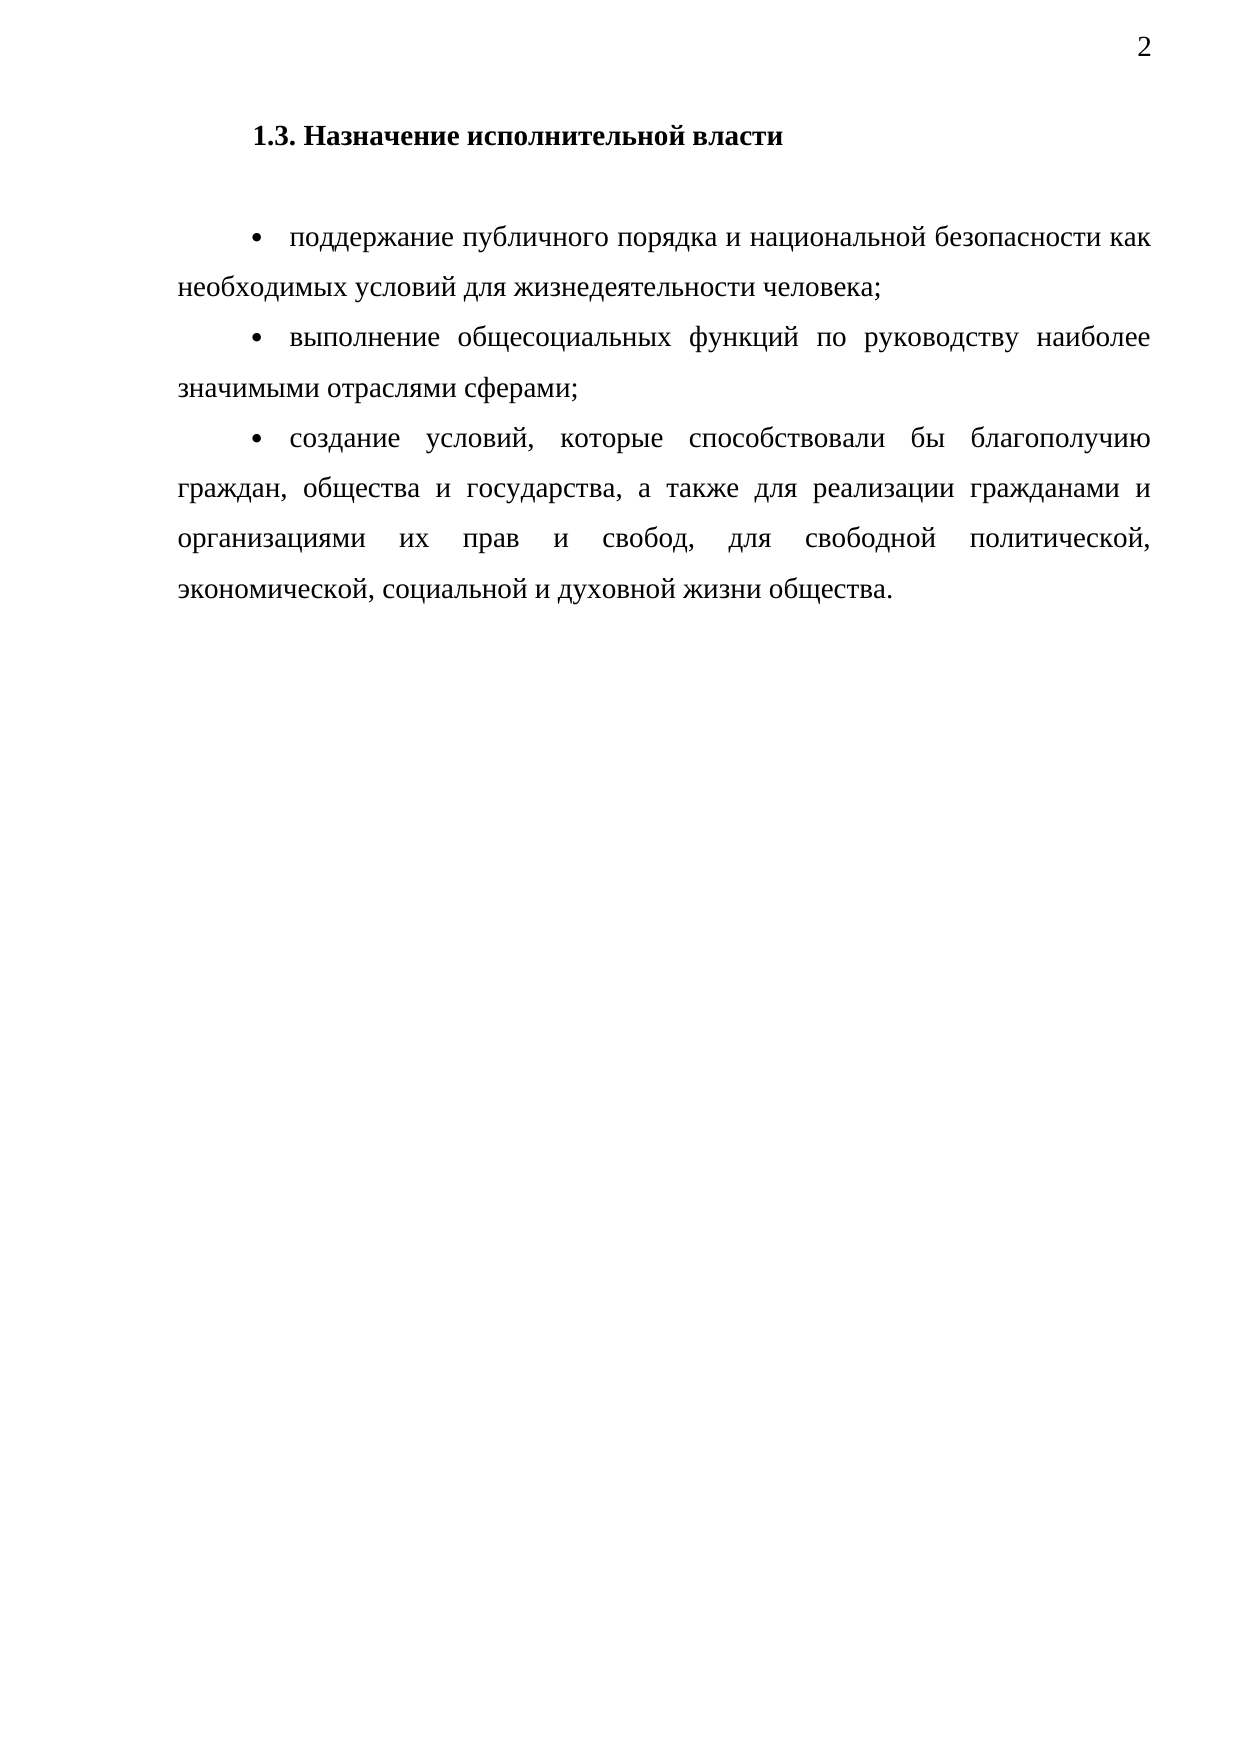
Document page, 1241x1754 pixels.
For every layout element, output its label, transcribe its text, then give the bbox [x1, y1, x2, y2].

text создание условий, которые способствовали бы благополучию граждан, общества и государства, а также для реализации гражданами и организациями их прав и свобод, для свободной политической, экономической, социальной и духовной жизни общества. [177, 420, 1152, 604]
text выполнение общесоциальных функций по руководству наиболее значимыми отраслями сферами; [177, 319, 1152, 403]
subtitle 1.3. Назначение исполнительной власти [177, 118, 1152, 152]
text поддержание публичного порядка и национальной безопасности как необходимых условий для жизнедеятельности человека; [177, 219, 1152, 303]
